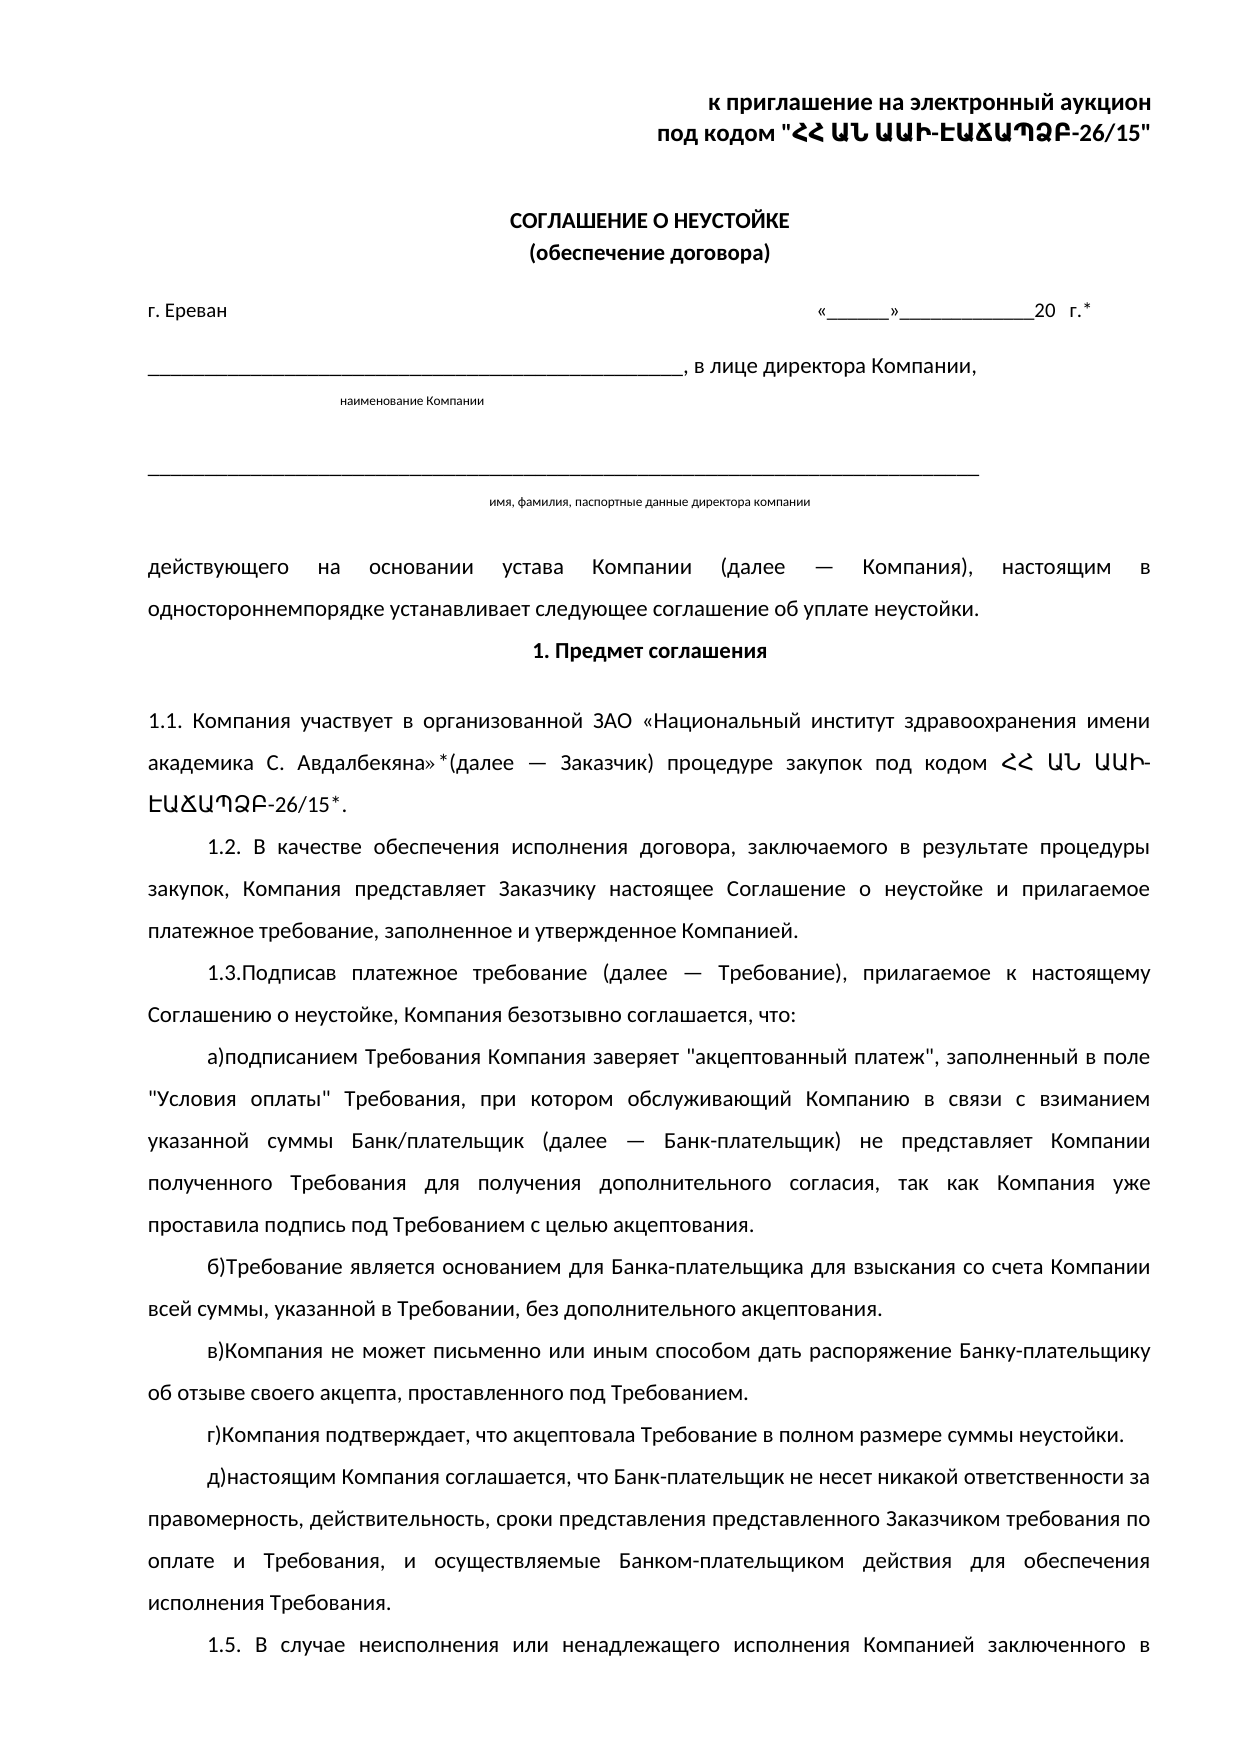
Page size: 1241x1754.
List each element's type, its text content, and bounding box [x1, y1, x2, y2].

text 1.1. Компания участвует в организованной ЗАО «Национальный институт здравоохранения имени академика С. Авдалбекяна*(далее — Заказчик) процедуре закупок под кодом ՀՀ ԱՆ ԱԱԻ-ԷԱՃԱՊՁԲ-26/15*. [148, 706, 1152, 818]
text (обеспечение договора) [148, 238, 1152, 266]
text под кодом "ՀՀ ԱՆ ԱԱԻ-ԷԱՃԱՊՁԲ-26/15" [148, 117, 1152, 147]
text б)Требование является основанием для Банка-плательщика для взыскания со счета Компании всей суммы, указанной в Требовании, без дополнительного акцептования. [148, 1252, 1152, 1322]
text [148, 1630, 1152, 1658]
text а)подписанием Требования Компания заверяет "акцептованный платеж", заполненный в поле "Условия оплаты" Требования, при котором обслуживающий Компанию в связи с взиманием указанной суммы Банк/плательщик (далее — Банк-плательщик) не представляет Компании полученного Требования для получения дополнительного согласия, так как Компания уже проставила подпись под Требованием с целью акцептования. [148, 1042, 1152, 1238]
text имя, фамилия, паспортные данные директора компании [148, 494, 1152, 522]
table_header «______»_____________20 г.* [635, 297, 1104, 351]
text _________________________________________________________________________ [148, 452, 1152, 480]
text 1. Предмет соглашения [148, 636, 1152, 664]
text к приглашение на электронный аукцион [177, 86, 1152, 117]
text 1.3.Подписав платежное требование (далее — Требование), прилагаемое к настоящему Соглашению о неустойке, Компания безотзывно соглашается, что: [148, 958, 1152, 1028]
text д)настоящим Компания соглашается, что Банк-плательщик не несет никакой ответственности за правомерность, действительность, сроки представления представленного Заказчиком требования по оплате и Требования, и осуществляемые Банком-плательщиком действия для обеспечения исполнения Требования. [148, 1462, 1152, 1616]
text наименование Компании [340, 393, 1152, 421]
text _______________________________________________, в лице директора Компании, [148, 351, 1152, 379]
text СОГЛАШЕНИЕ О НЕУСТОЙКЕ [148, 206, 1152, 234]
text 1.2. В качестве обеспечения исполнения договора, заключаемого в результате процедуры закупок, Компания представляет Заказчику настоящее Соглашение о неустойке и прилагаемое платежное требование, заполненное и утвержденное Компанией. [148, 832, 1152, 944]
text действующего на основании устава Компании (далее — Компания), настоящим в одностороннемпорядке устанавливает следующее соглашение об уплате неустойки. [148, 552, 1152, 622]
text в)Компания не может письменно или иным способом дать распоряжение Банку-плательщику об отзыве своего акцепта, проставленного под Требованием. [148, 1336, 1152, 1406]
text г)Компания подтверждает, что акцептовала Требование в полном размере суммы неустойки. [148, 1420, 1152, 1448]
table_header г. Ереван [136, 297, 635, 351]
